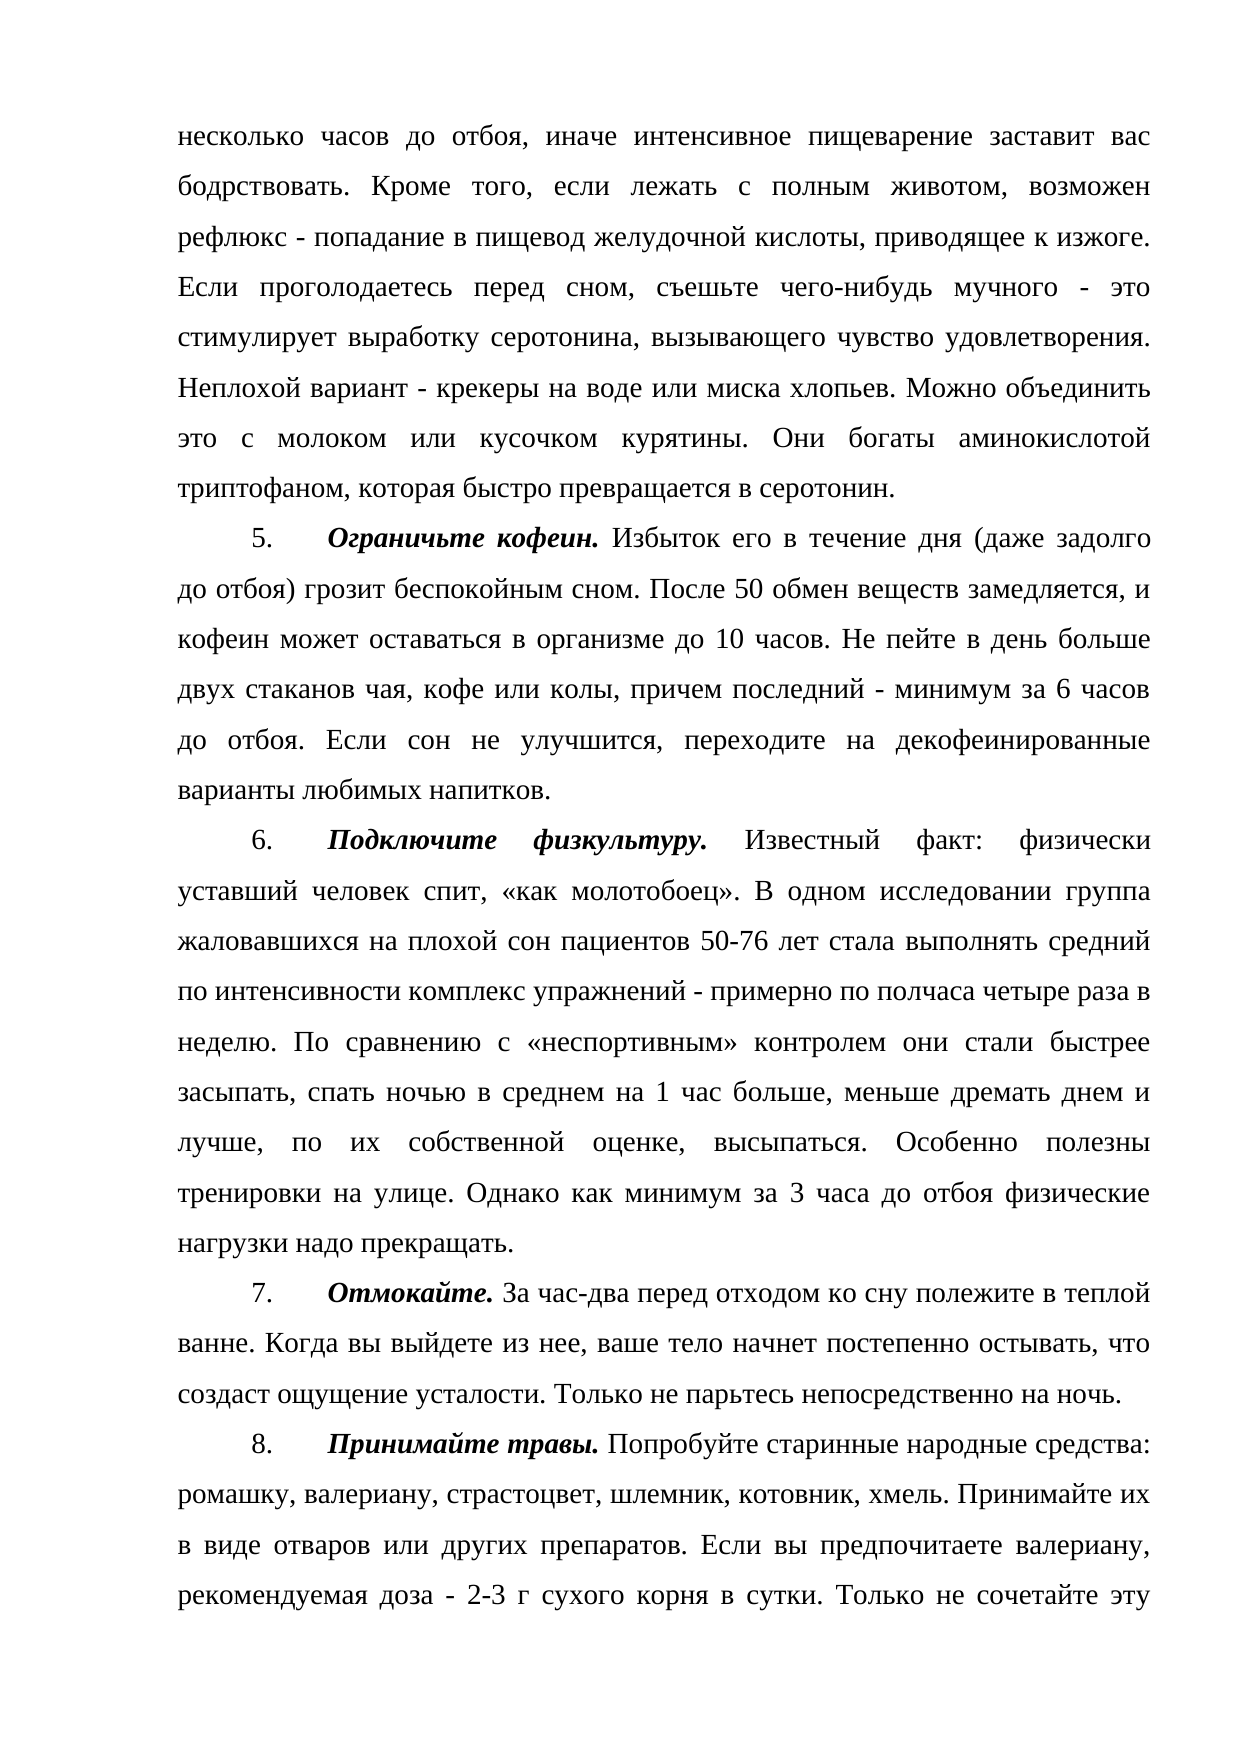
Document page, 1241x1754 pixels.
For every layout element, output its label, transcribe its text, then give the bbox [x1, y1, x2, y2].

list Отмокайте. За час-два перед отходом ко сну полежите в теплой ванне. Когда вы выйдете из нее, ваше тело начнет постепенно остывать, что создаст ощущение усталости. Только не парьтесь непосредственно на ночь. [177, 1275, 1152, 1409]
list Подключите физкультуру. Известный факт: физически уставший человек спит, «как молотобоец». В одном исследовании группа жаловавшихся на плохой сон пациентов 50-76 лет стала выполнять средний по интенсивности комплекс упражнений - примерно по полчаса четыре раза в неделю. По сравнению с «неспортивным» контролем они стали быстрее засыпать, спать ночью в среднем на 1 час больше, меньше дремать днем и лучше, по их собственной оценке, высыпаться. Особенно полезны тренировки на улице. Однако как минимум за 3 часа до отбоя физические нагрузки надо прекращать. [177, 822, 1152, 1258]
list Ограничьте кофеин. Избыток его в течение дня (даже задолго до отбоя) грозит беспокойным сном. После 50 обмен веществ замедляется, и кофеин может оставаться в организме до 10 часов. Не пейте в день больше двух стаканов чая, кофе или колы, причем последний - минимум за 6 часов до отбоя. Если сон не улучшится, переходите на декофеинированные варианты любимых напитков. [177, 521, 1152, 806]
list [177, 1426, 1152, 1611]
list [177, 118, 1152, 504]
